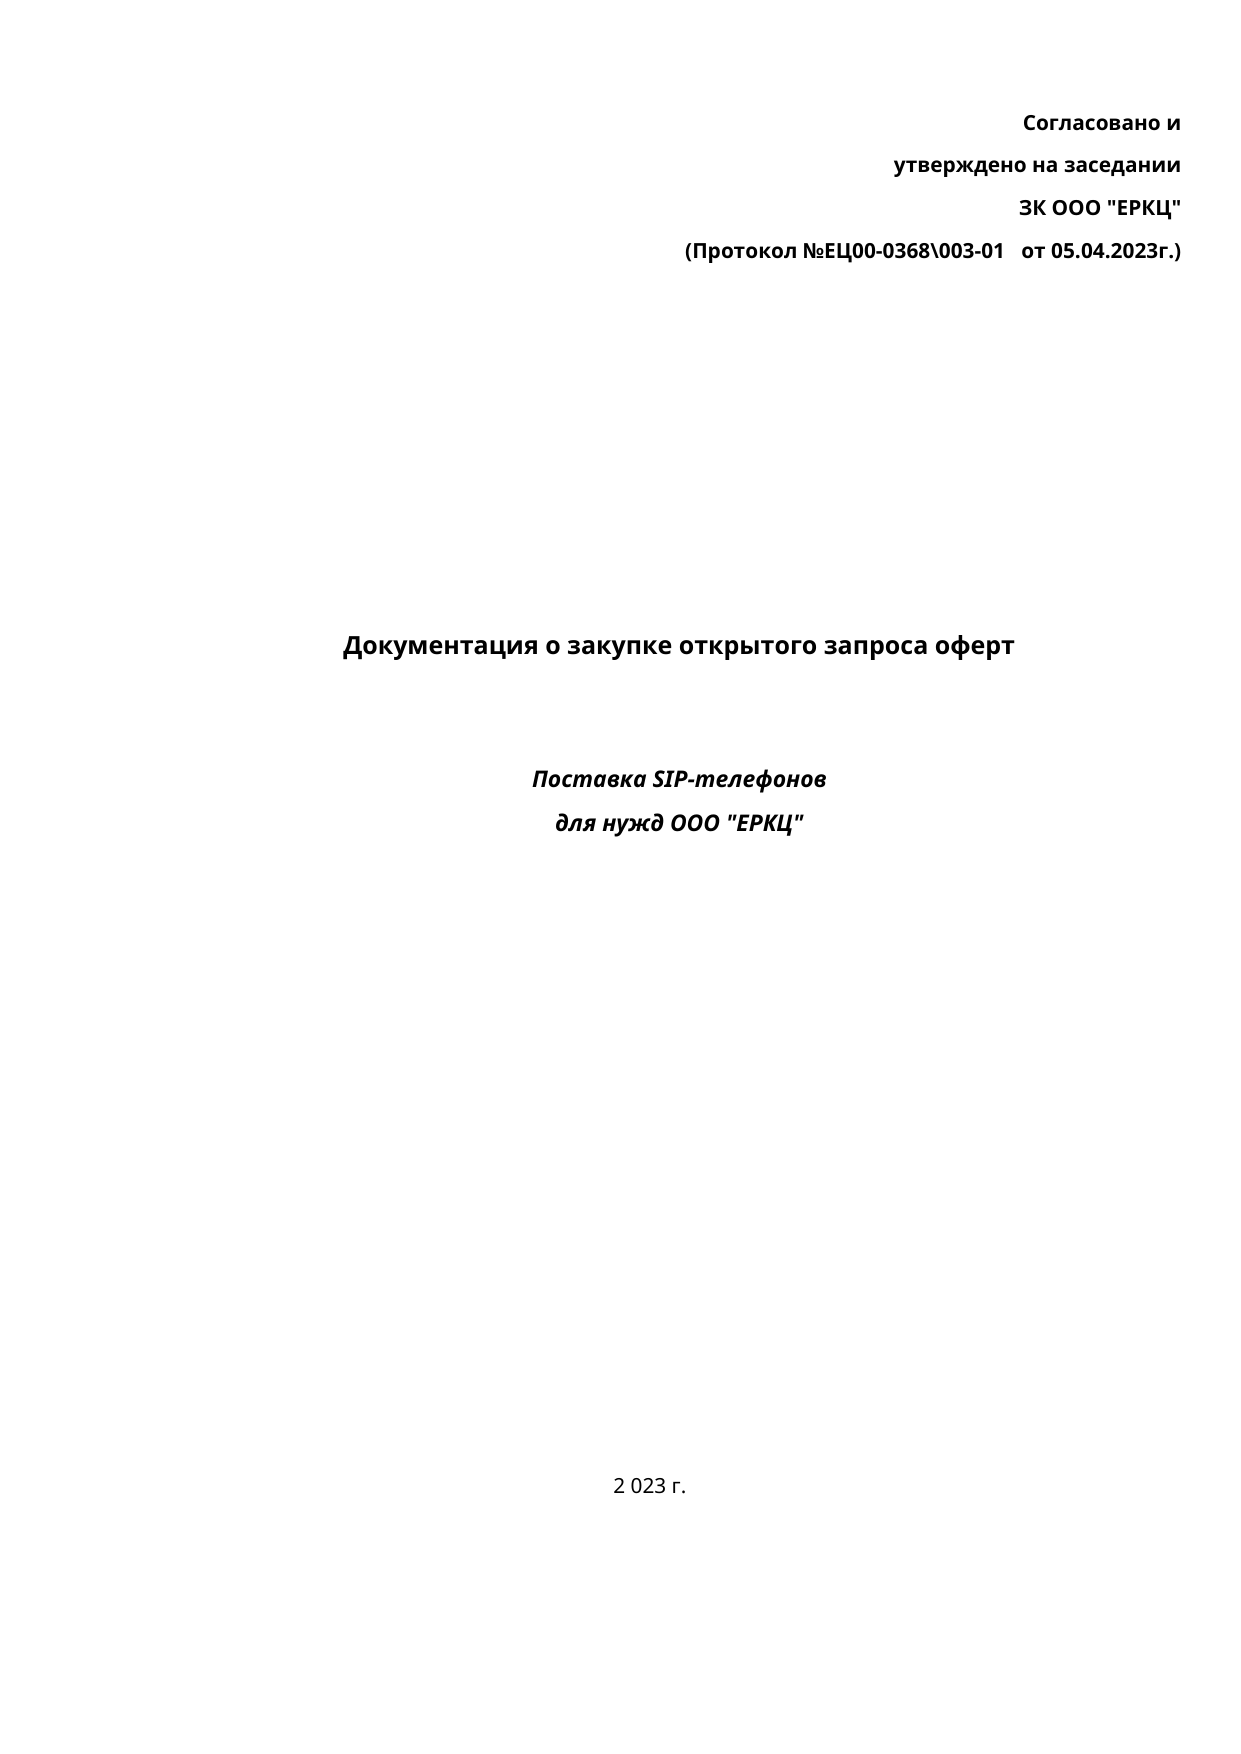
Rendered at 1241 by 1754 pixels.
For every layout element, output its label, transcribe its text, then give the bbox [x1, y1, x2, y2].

text Согласовано и [474, 108, 1181, 136]
text Документация о закупке открытого запроса оферт [118, 627, 1181, 662]
text для нужд ООО "ЕРКЦ" [118, 807, 1181, 838]
text ЗК ООО "ЕРКЦ" (Протокол №ЕЦ00-0368\003-01 от 05.04.2023г.) [474, 193, 1181, 264]
text 2 023 г. [118, 1471, 1181, 1499]
text утверждено на заседании [474, 151, 1181, 179]
text Поставка SIP-телефонов [118, 763, 1181, 794]
